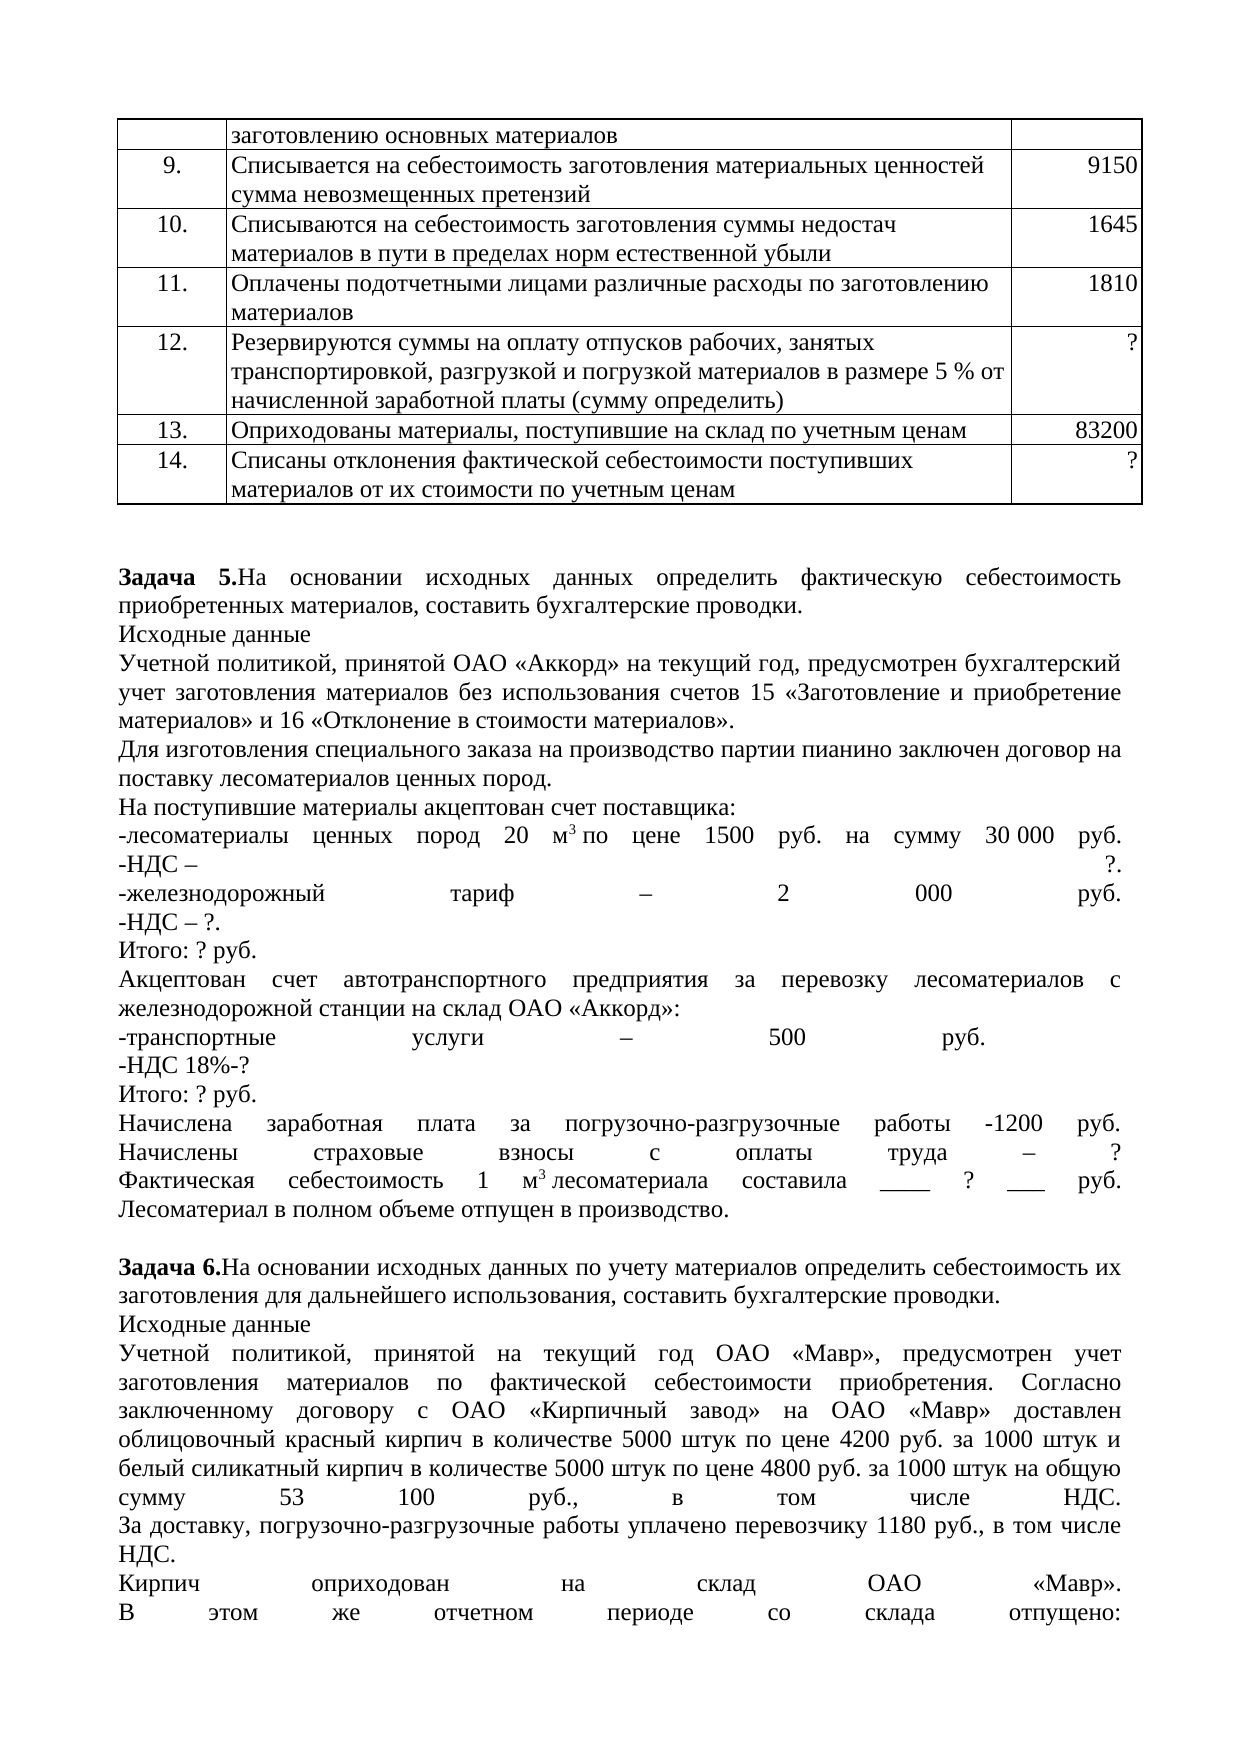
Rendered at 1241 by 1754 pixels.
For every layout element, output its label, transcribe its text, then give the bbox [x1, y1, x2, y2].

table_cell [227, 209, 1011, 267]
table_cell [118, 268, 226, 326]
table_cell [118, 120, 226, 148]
text Задача 5.На основании исходных данных определить фактическую себестоимость приобретенных материалов, составить бухгалтерские проводки. [118, 562, 1122, 619]
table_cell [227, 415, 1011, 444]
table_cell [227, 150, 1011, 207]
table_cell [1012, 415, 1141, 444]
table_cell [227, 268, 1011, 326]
text На поступившие материалы акцептован счет поставщика: [118, 792, 1122, 821]
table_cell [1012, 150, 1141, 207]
text Итого: ? руб. [118, 936, 1122, 964]
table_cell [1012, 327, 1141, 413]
text -транспортные услуги – 500 руб. -НДС 18%-? [118, 1022, 1122, 1079]
text Акцептован счет автотранспортного предприятия за перевозку лесоматериалов с железнодорожной станции на склад ОАО «Аккорд»: [118, 964, 1122, 1022]
text Итого: ? руб. [118, 1079, 1122, 1108]
text -лесоматериалы ценных пород 20 м3 по цене 1500 руб. на сумму 30 000 руб. -НДС – ?. -железнодорожный тариф – 2 000 руб. -НДС – ?. [118, 821, 1122, 936]
text Исходные данные [118, 1309, 1122, 1338]
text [118, 1338, 1122, 1626]
text Для изготовления специального заказа на производство партии пианино заключен договор на поставку лесоматериалов ценных пород. [118, 734, 1122, 792]
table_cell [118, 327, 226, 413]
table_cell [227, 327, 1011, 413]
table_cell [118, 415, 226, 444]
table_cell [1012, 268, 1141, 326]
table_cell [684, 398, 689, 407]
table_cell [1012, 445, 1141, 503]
text Начислена заработная плата за погрузочно-разгрузочные работы -1200 руб. Начислены страховые взносы с оплаты труда – ? Фактическая себестоимость 1 м3 лесоматериала составила ____ ? ___ руб. Лесоматериал в полном объеме отпущен в производство. [118, 1108, 1122, 1223]
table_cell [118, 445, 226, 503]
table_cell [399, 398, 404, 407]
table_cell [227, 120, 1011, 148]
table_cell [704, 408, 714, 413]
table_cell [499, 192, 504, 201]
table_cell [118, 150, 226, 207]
text Исходные данные [118, 619, 1122, 648]
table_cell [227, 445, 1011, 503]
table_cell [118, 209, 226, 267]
text Учетной политикой, принятой ОАО «Аккорд» на текущий год, предусмотрен бухгалтерский учет заготовления материалов без использования счетов 15 «Заготовление и приобретение материалов» и 16 «Отклонение в стоимости материалов». [118, 648, 1122, 734]
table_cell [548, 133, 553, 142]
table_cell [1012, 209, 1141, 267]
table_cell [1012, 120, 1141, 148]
text Задача 6.На основании исходных данных по учету материалов определить себестоимость их заготовления для дальнейшего использования, составить бухгалтерские проводки. [118, 1252, 1122, 1309]
